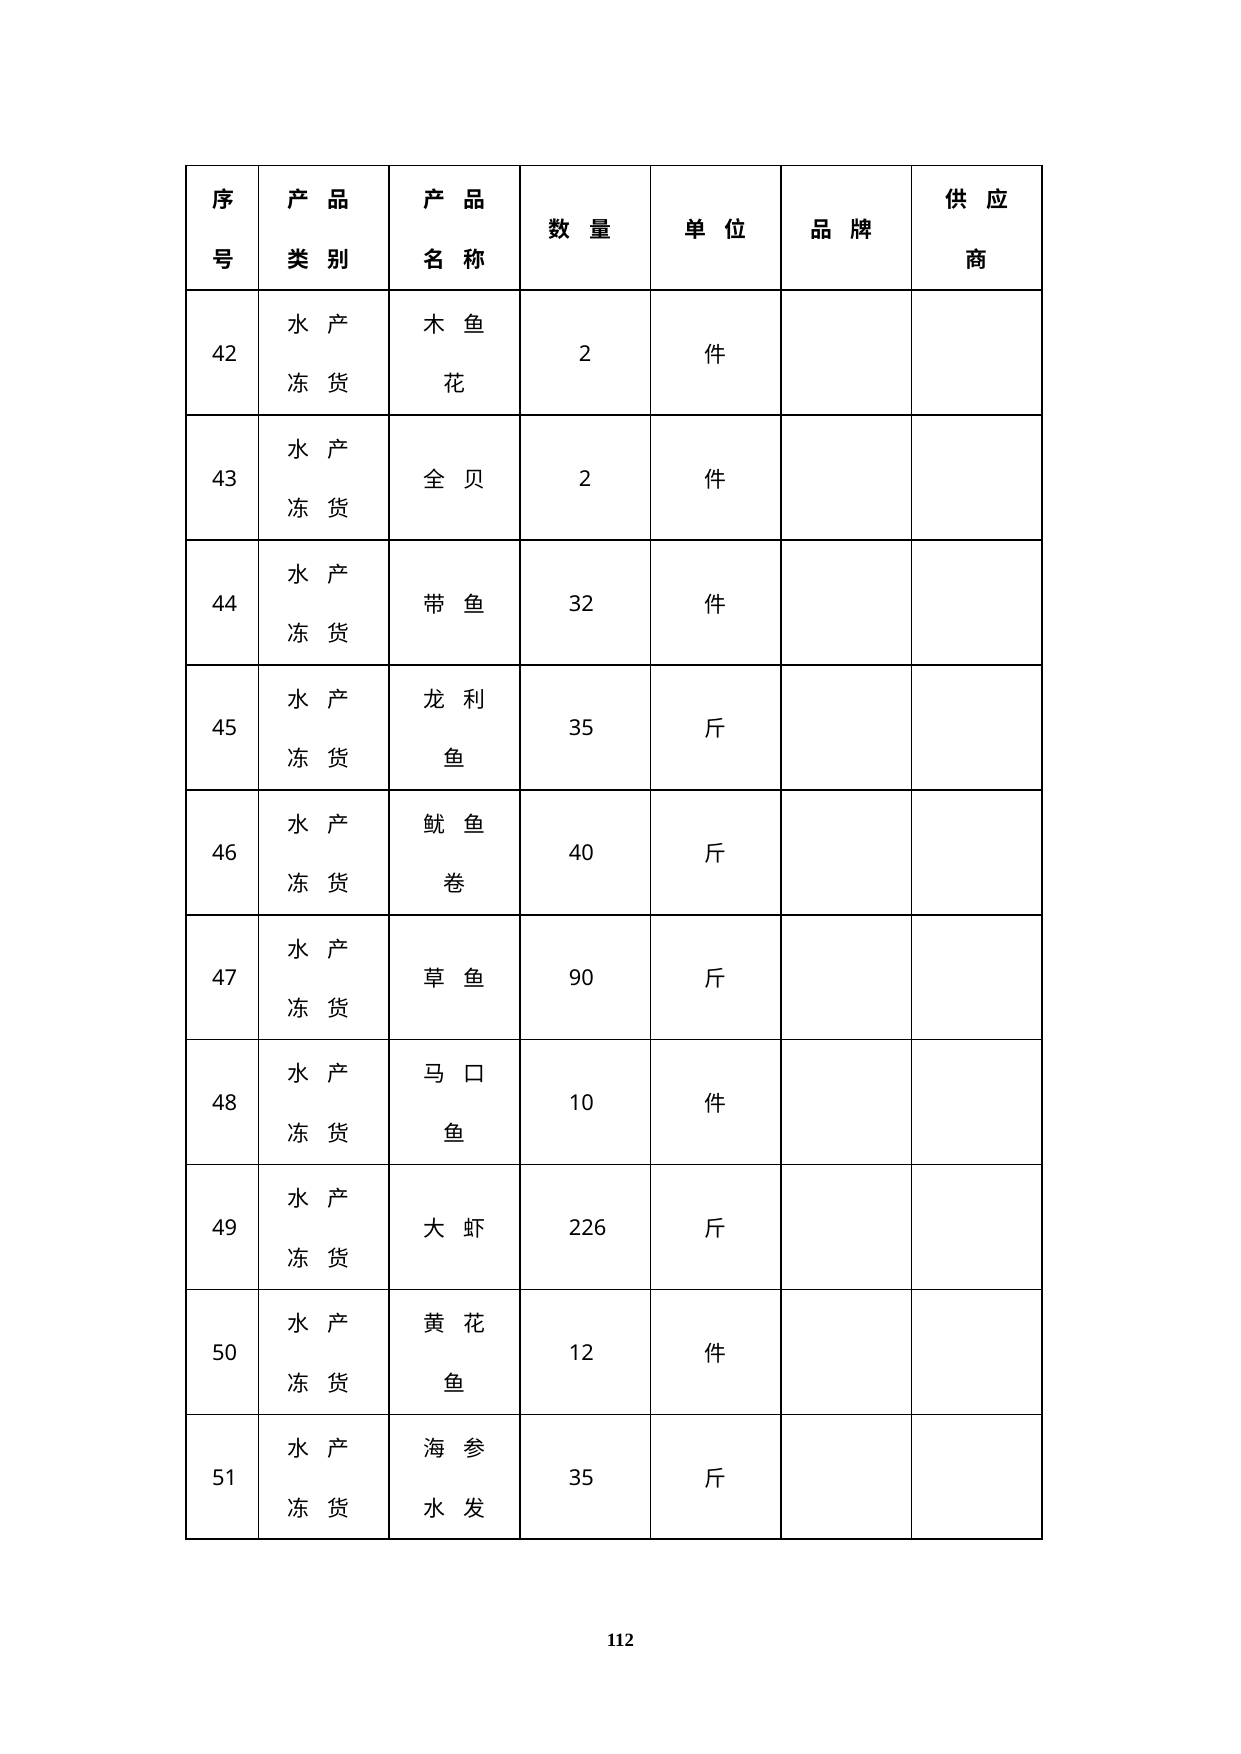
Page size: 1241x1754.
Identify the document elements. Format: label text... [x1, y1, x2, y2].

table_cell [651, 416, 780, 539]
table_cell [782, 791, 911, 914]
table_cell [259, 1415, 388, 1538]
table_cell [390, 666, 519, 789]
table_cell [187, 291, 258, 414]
table_header 序号 [187, 166, 258, 289]
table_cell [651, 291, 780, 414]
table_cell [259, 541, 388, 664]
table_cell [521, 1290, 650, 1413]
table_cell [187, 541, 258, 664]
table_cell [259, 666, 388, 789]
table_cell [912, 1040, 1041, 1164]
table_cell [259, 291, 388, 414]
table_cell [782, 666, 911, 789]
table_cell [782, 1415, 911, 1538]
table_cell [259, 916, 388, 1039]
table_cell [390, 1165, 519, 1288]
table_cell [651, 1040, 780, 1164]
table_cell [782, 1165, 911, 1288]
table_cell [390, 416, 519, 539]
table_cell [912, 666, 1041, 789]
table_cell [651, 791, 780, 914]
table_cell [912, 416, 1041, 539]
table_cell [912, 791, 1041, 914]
table_header 供应商 [912, 166, 1041, 289]
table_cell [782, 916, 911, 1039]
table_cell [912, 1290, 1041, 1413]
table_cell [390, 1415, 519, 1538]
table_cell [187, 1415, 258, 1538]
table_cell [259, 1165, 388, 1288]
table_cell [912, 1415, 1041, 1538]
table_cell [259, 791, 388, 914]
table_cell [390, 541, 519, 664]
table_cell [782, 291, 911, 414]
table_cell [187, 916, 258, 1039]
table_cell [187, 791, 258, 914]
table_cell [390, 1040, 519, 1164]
table_header 数量 [521, 166, 650, 289]
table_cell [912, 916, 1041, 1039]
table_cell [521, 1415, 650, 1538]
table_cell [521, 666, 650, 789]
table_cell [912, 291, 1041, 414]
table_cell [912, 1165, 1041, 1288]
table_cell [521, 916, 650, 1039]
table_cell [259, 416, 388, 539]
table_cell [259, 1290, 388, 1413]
table_header 单位 [651, 166, 780, 289]
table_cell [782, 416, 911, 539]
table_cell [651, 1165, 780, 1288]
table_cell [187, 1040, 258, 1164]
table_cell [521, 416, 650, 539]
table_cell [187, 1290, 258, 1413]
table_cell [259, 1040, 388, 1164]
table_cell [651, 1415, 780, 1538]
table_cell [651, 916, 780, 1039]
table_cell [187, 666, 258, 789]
table_header 产品名称 [390, 166, 519, 289]
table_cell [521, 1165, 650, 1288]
table_header 品牌 [782, 166, 911, 289]
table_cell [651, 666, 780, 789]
table_header 产品类别 [259, 166, 388, 289]
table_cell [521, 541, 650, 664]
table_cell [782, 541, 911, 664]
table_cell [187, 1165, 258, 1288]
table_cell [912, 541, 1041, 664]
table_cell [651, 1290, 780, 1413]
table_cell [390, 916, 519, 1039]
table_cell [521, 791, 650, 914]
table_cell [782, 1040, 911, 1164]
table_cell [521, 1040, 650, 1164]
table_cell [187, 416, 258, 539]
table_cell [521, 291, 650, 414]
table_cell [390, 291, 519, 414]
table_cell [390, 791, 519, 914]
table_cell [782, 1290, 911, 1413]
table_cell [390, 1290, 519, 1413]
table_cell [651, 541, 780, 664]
